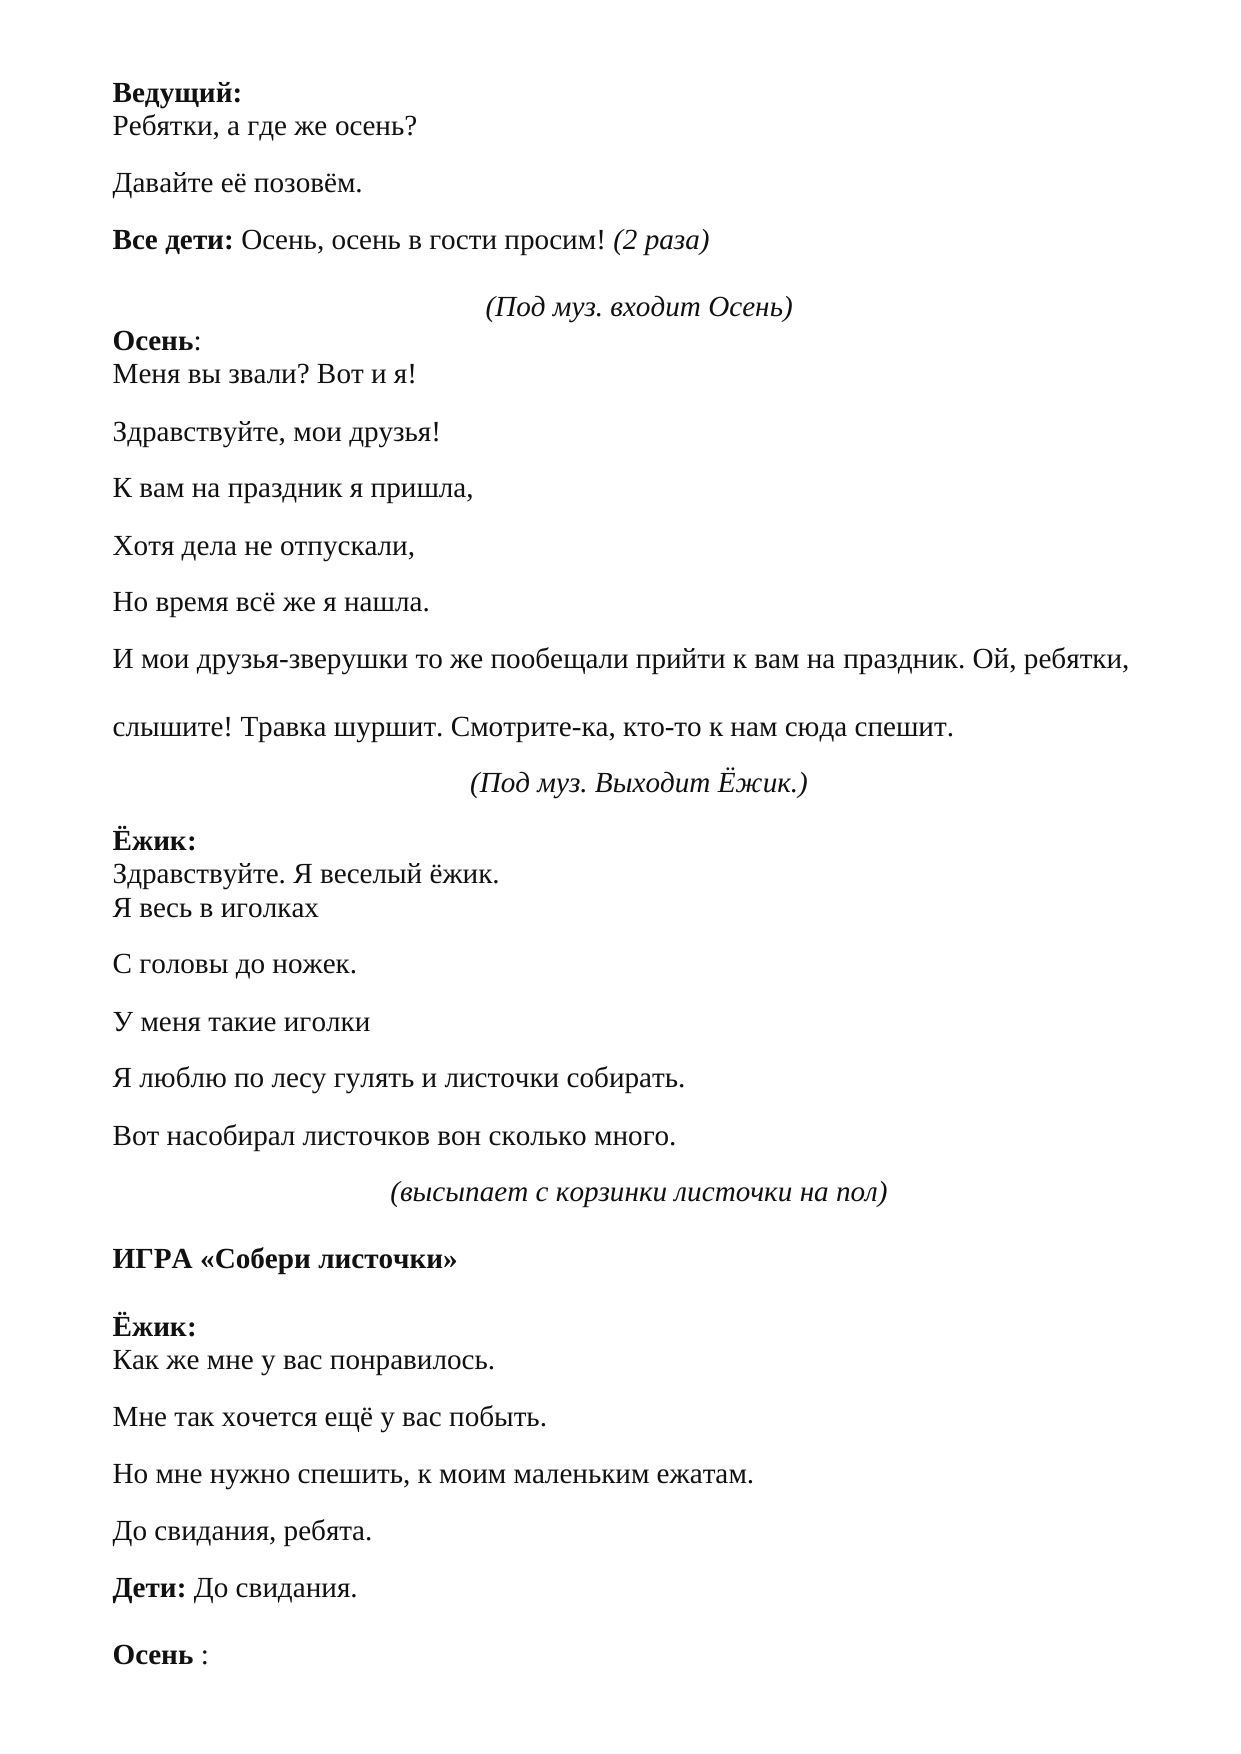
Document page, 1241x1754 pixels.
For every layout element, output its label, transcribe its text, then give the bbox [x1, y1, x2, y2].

text Как же мне у вас понравилось. [75, 1342, 1165, 1376]
text Здравствуйте, мои друзья! [75, 414, 1165, 447]
text Хотя дела не отпускали, [75, 528, 1165, 561]
text (Под муз. Выходит Ёжик.) [75, 766, 1165, 799]
text Я люблю по лесу гулять и листочки собирать. [75, 1061, 1165, 1094]
text Но мне нужно спешить, к моим маленьким ежатам. [75, 1456, 1165, 1490]
text Мне так хочется ещё у вас побыть. [75, 1399, 1165, 1433]
text Дети: До свидания. [75, 1570, 1165, 1604]
text К вам на праздник я пришла, [75, 471, 1165, 504]
text Все дети: Осень, осень в гости просим! (2 раза) [75, 222, 1165, 256]
text Ёжик: [75, 823, 1165, 856]
text (Под муз. входит Осень) [75, 289, 1165, 323]
text Ведущий: [75, 75, 1165, 108]
text Я весь в иголках [75, 890, 1165, 923]
text До свидания, ребята. [75, 1513, 1165, 1547]
text Вот насобирал листочков вон сколько много. [75, 1118, 1165, 1151]
text Здравствуйте. Я веселый ёжик. [75, 856, 1165, 890]
text И мои друзья-зверушки то же пообещали прийти к вам на праздник. Ой, ребятки, [75, 642, 1165, 675]
text У меня такие иголки [75, 1004, 1165, 1037]
text Ребятки, а где же осень? [75, 108, 1165, 142]
text слышите! Травка шуршит. Смотрите-ка, кто-то к нам сюда спешит. [75, 709, 1165, 742]
text Меня вы звали? Вот и я! [75, 357, 1165, 390]
text С головы до ножек. [75, 947, 1165, 980]
text Давайте её позовём. [75, 166, 1165, 199]
text Ёжик: [75, 1309, 1165, 1342]
text (высыпает с корзинки листочки на пол) [75, 1174, 1165, 1208]
text Но время всё же я нашла. [75, 584, 1165, 618]
text Осень : [75, 1637, 1165, 1671]
text Осень: [75, 323, 1165, 357]
text ИГРА «Собери листочки» [75, 1242, 1165, 1275]
